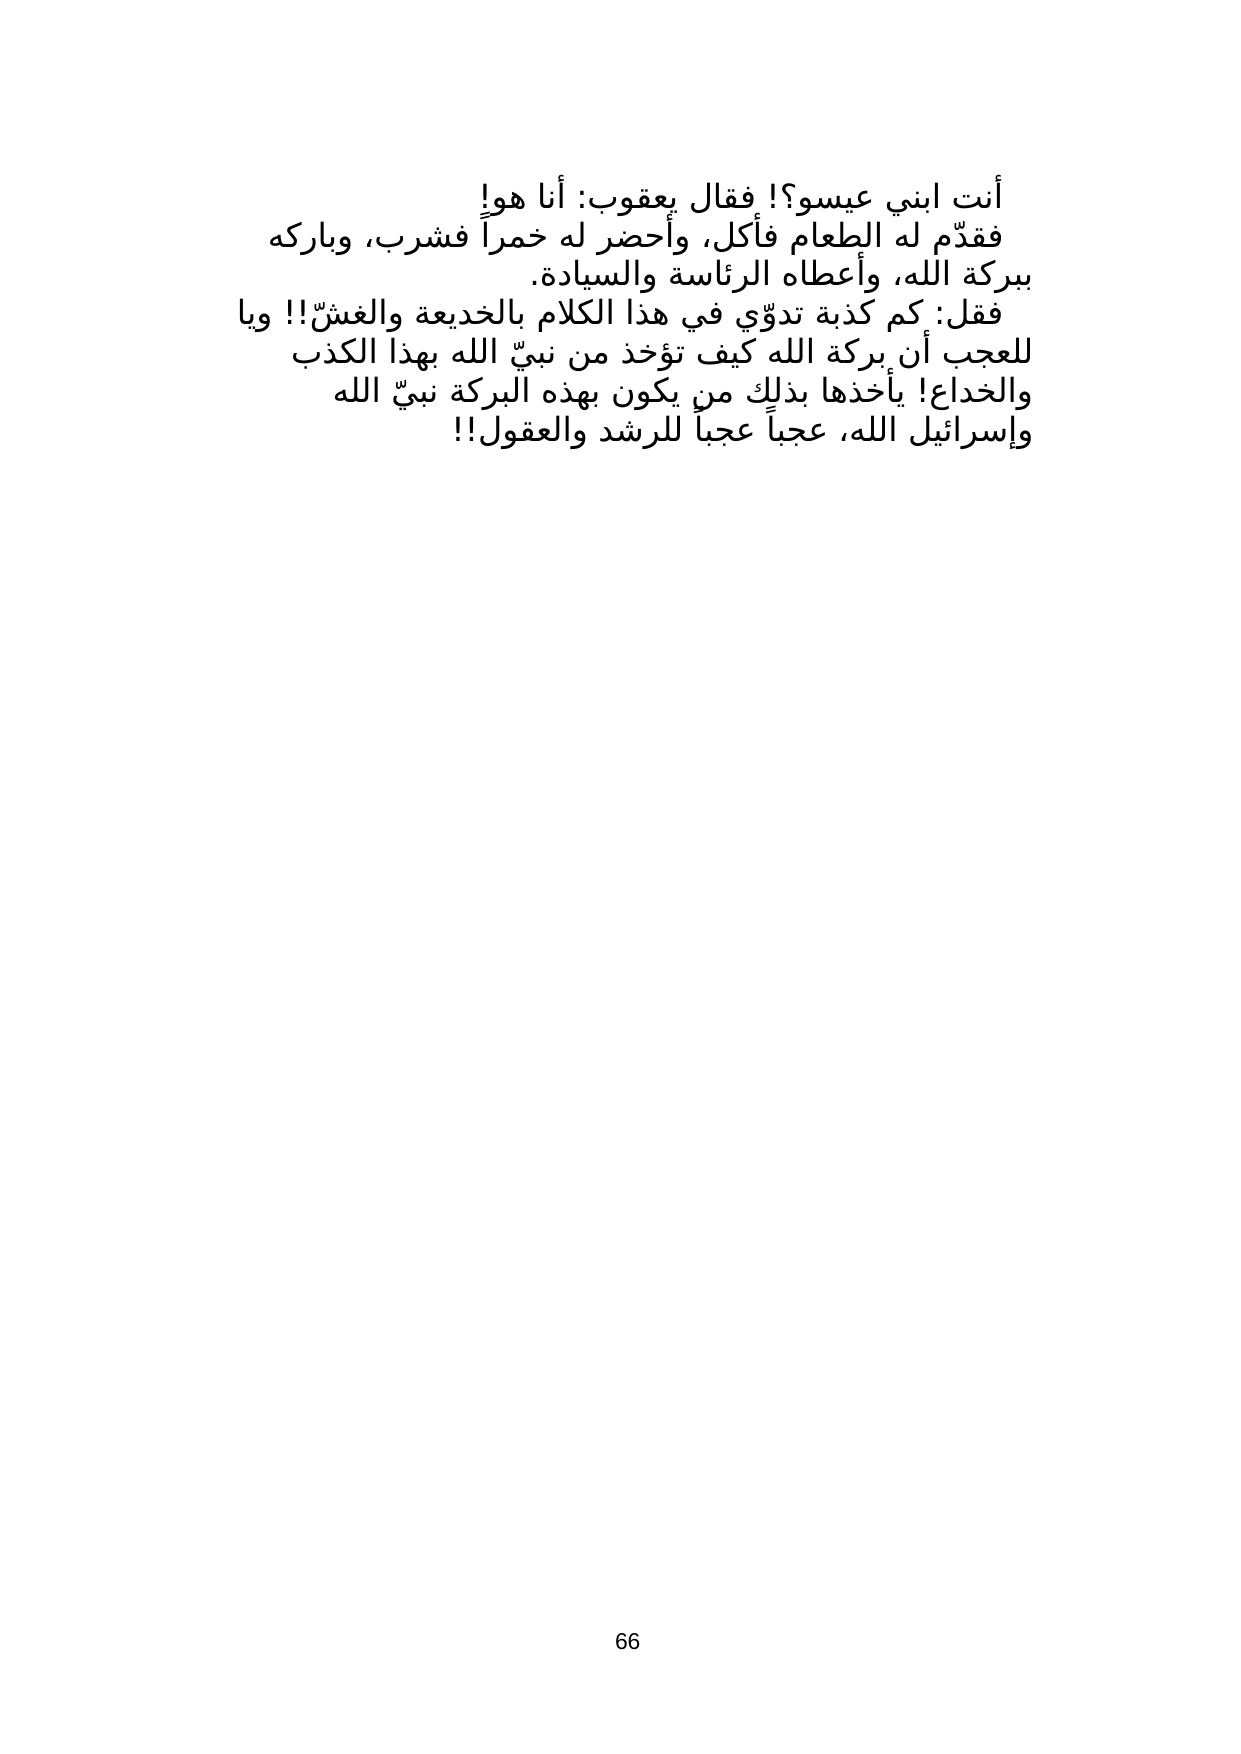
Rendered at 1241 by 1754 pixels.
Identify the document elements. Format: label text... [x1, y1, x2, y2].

text فقدّم له الطعام فأكل، وأحضر له خمراً فشرب، وباركه ببركة الله، وأعطاه الرئاسة والسيادة. [222, 216, 1033, 294]
text أنت ابني عيسو؟! فقال يعقوب: أنا هو! [222, 177, 1033, 216]
text فقل: كم كذبة تدوّي في هذا الكلام بالخديعة والغشّ!! ويا للعجب أن بركة الله كيف تؤخذ من نبيّ الله بهذا الكذب والخداع! يأخذها بذلك من يكون بهذه البركة نبيّ الله وإسرائيل الله، عجباً عجباً للرشد والعقول!! [222, 294, 1033, 449]
